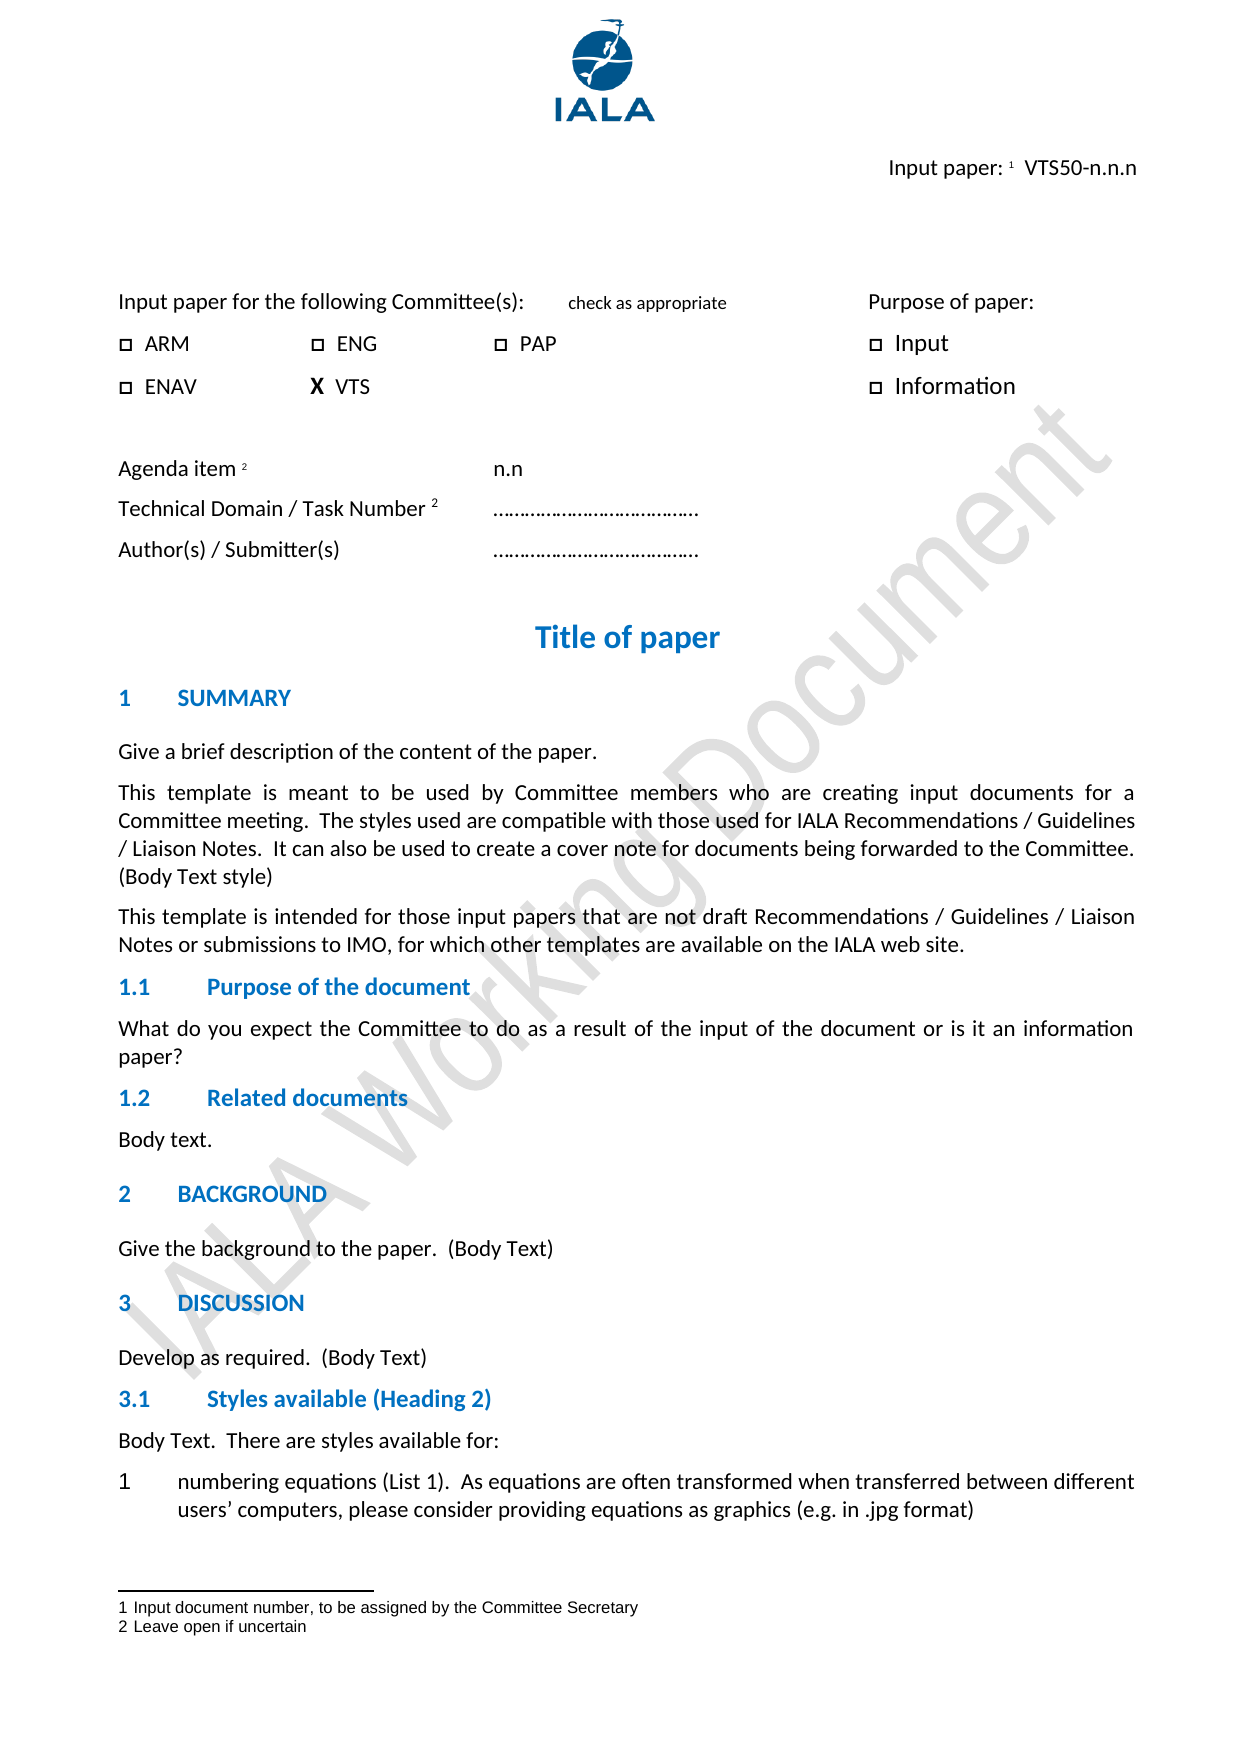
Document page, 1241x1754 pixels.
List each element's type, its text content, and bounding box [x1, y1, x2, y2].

text Agenda item n.n [118, 454, 1137, 482]
text Develop as required. (Body Text) [118, 1343, 1137, 1371]
text What do you expect the Committee to do as a result of the input of the document or is it an information paper? [118, 1014, 1137, 1070]
subtitle Styles available (Heading 2) [118, 1383, 1137, 1414]
text Give a brief description of the content of the paper. [118, 737, 1137, 765]
text Body text. [118, 1126, 1137, 1154]
subtitle Purpose of the document [118, 971, 1137, 1002]
title Title of paper [118, 616, 1137, 657]
text Give the background to the paper. (Body Text) [118, 1234, 1137, 1262]
list numbering equations (List 1). As equations are often transformed when transferred between different users’ computers, please consider providing equations as graphics (e.g. in .jpg format) [118, 1467, 1137, 1523]
text □ ENAV X VTS □ Information [118, 371, 1137, 401]
text This template is intended for those input papers that are not draft Recommendations / Guidelines / Liaison Notes or submissions to IMO, for which other templates are available on the IALA web site. [118, 902, 1137, 958]
text □ ARM □ ENG □ PAP □ Input [118, 327, 1137, 358]
text Input paper for the following Committee(s): check as appropriate Purpose of paper: [118, 287, 1137, 315]
text Input paper: VTS50-n.n.n [118, 153, 1137, 181]
text Technical Domain / Task Number 2 ………………………………… [118, 494, 1137, 523]
text This template is meant to be used by Committee members who are creating input documents for a Committee meeting. The styles used are compatible with those used for IALA Recommendations / Guidelines / Liaison Notes. It can also be used to create a cover note for documents being forwarded to the Committee. (Body Text style) [118, 778, 1137, 890]
text Body Text. There are styles available for: [118, 1426, 1137, 1454]
text Author(s) / Submitter(s) ………………………………… [118, 535, 1137, 563]
subtitle Background [118, 1179, 1137, 1209]
subtitle Summary [118, 682, 1137, 712]
picture [532, 7, 672, 144]
subtitle Related documents [118, 1083, 1137, 1113]
subtitle Discussion [118, 1287, 1137, 1318]
